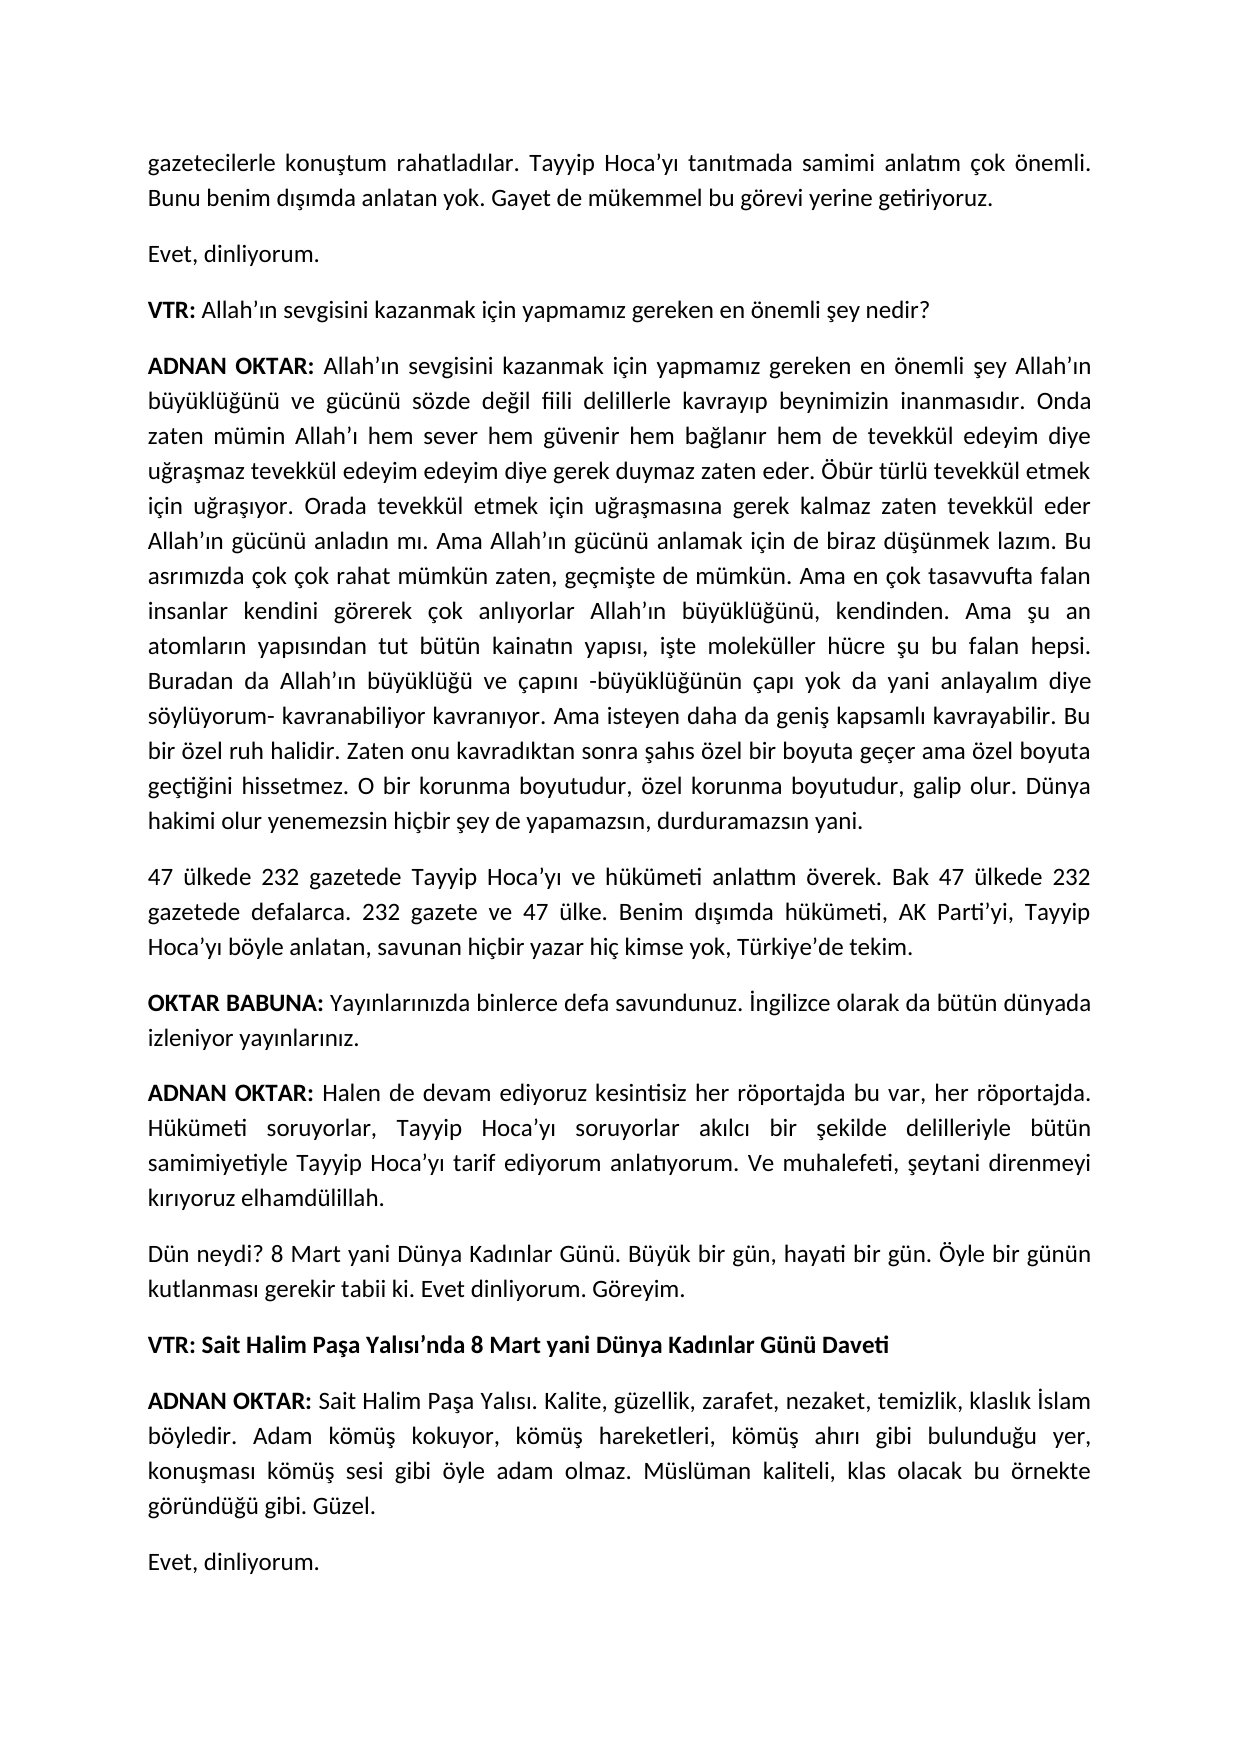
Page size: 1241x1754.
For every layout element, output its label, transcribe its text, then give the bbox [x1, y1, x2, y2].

text Evet, dinliyorum. [148, 1546, 1093, 1576]
text Evet, dinliyorum. [148, 238, 1093, 269]
text OKTAR BABUNA: Yayınlarınızda binlerce defa savundunuz. İngilizce olarak da bütün dünyada izleniyor yayınlarınız. [148, 987, 1093, 1052]
text ADNAN OKTAR: Sait Halim Paşa Yalısı. Kalite, güzellik, zarafet, nezaket, temizlik, klaslık İslam böyledir. Adam kömüş kokuyor, kömüş hareketleri, kömüş ahırı gibi bulunduğu yer, konuşması kömüş sesi gibi öyle adam olmaz. Müslüman kaliteli, klas olacak bu örnekte göründüğü gibi. Güzel. [148, 1385, 1093, 1521]
text VTR: Sait Halim Paşa Yalısı’nda 8 Mart yani Dünya Kadınlar Günü Daveti [148, 1329, 1093, 1360]
text ADNAN OKTAR: Allah’ın sevgisini kazanmak için yapmamız gereken en önemli şey Allah’ın büyüklüğünü ve gücünü sözde değil fiili delillerle kavrayıp beynimizin inanmasıdır. Onda zaten mümin Allah’ı hem sever hem güvenir hem bağlanır hem de tevekkül edeyim diye uğraşmaz tevekkül edeyim edeyim diye gerek duymaz zaten eder. Öbür türlü tevekkül etmek için uğraşıyor. Orada tevekkül etmek için uğraşmasına gerek kalmaz zaten tevekkül eder Allah’ın gücünü anladın mı. Ama Allah’ın gücünü anlamak için de biraz düşünmek lazım. Bu asrımızda çok çok rahat mümkün zaten, geçmişte de mümkün. Ama en çok tasavvufta falan insanlar kendini görerek çok anlıyorlar Allah’ın büyüklüğünü, kendinden. Ama şu an atomların yapısından tut bütün kainatın yapısı, işte moleküller hücre şu bu falan hepsi. Buradan da Allah’ın büyüklüğü ve çapını -büyüklüğünün çapı yok da yani anlayalım diye söylüyorum- kavranabiliyor kavranıyor. Ama isteyen daha da geniş kapsamlı kavrayabilir. Bu bir özel ruh halidir. Zaten onu kavradıktan sonra şahıs özel bir boyuta geçer ama özel boyuta geçtiğini hissetmez. O bir korunma boyutudur, özel korunma boyutudur, galip olur. Dünya hakimi olur yenemezsin hiçbir şey de yapamazsın, durduramazsın yani. [148, 350, 1093, 836]
text Dün neydi? 8 Mart yani Dünya Kadınlar Günü. Büyük bir gün, hayati bir gün. Öyle bir günün kutlanması gerekir tabii ki. Evet dinliyorum. Göreyim. [148, 1238, 1093, 1304]
text ADNAN OKTAR: Halen de devam ediyoruz kesintisiz her röportajda bu var, her röportajda. Hükümeti soruyorlar, Tayyip Hoca’yı soruyorlar akılcı bir şekilde delilleriyle bütün samimiyetiyle Tayyip Hoca’yı tarif ediyorum anlatıyorum. Ve muhalefeti, şeytani direnmeyi kırıyoruz elhamdülillah. [148, 1078, 1093, 1213]
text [148, 148, 1093, 213]
text VTR: Allah’ın sevgisini kazanmak için yapmamız gereken en önemli şey nedir? [148, 294, 1093, 325]
text 47 ülkede 232 gazetede Tayyip Hoca’yı ve hükümeti anlattım överek. Bak 47 ülkede 232 gazetede defalarca. 232 gazete ve 47 ülke. Benim dışımda hükümeti, AK Parti’yi, Tayyip Hoca’yı böyle anlatan, savunan hiçbir yazar hiç kimse yok, Türkiye’de tekim. [148, 861, 1093, 961]
